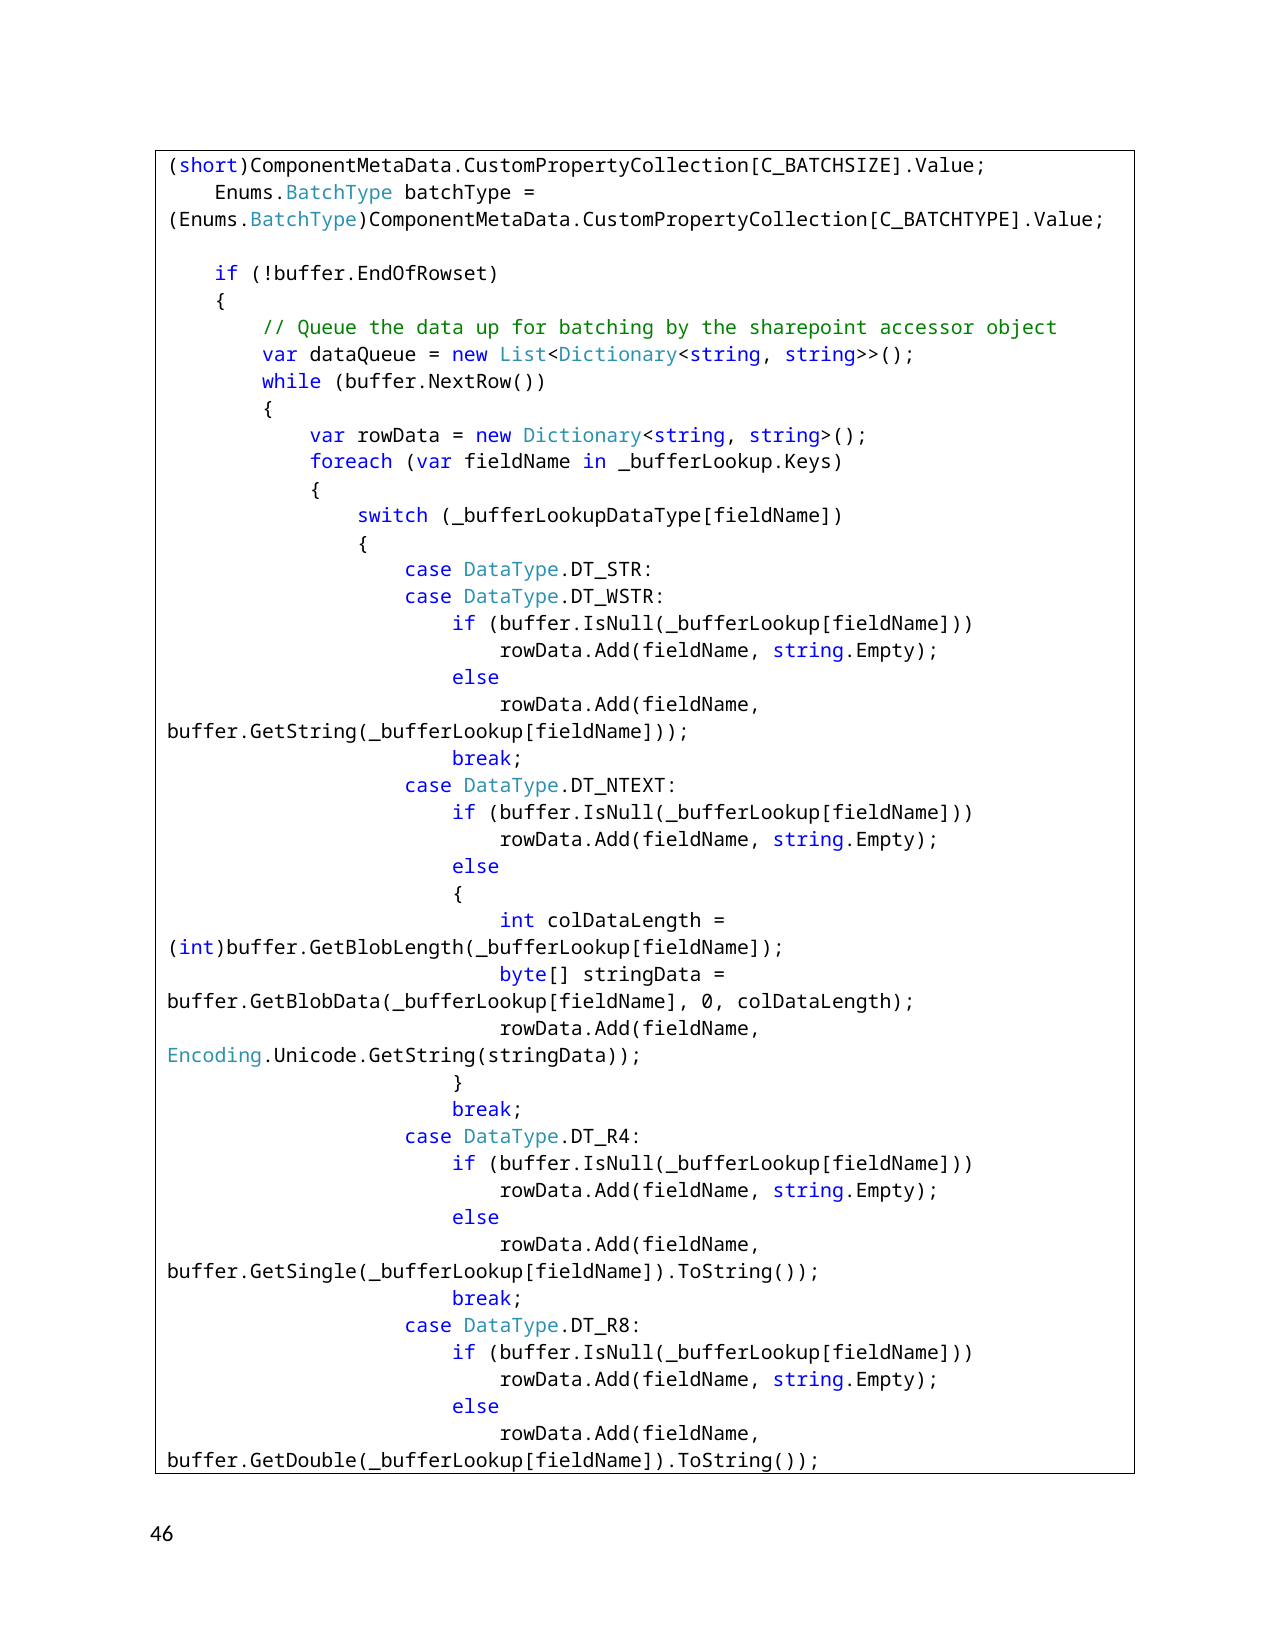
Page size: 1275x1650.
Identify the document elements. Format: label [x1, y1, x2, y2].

table_header [156, 151, 1134, 1473]
